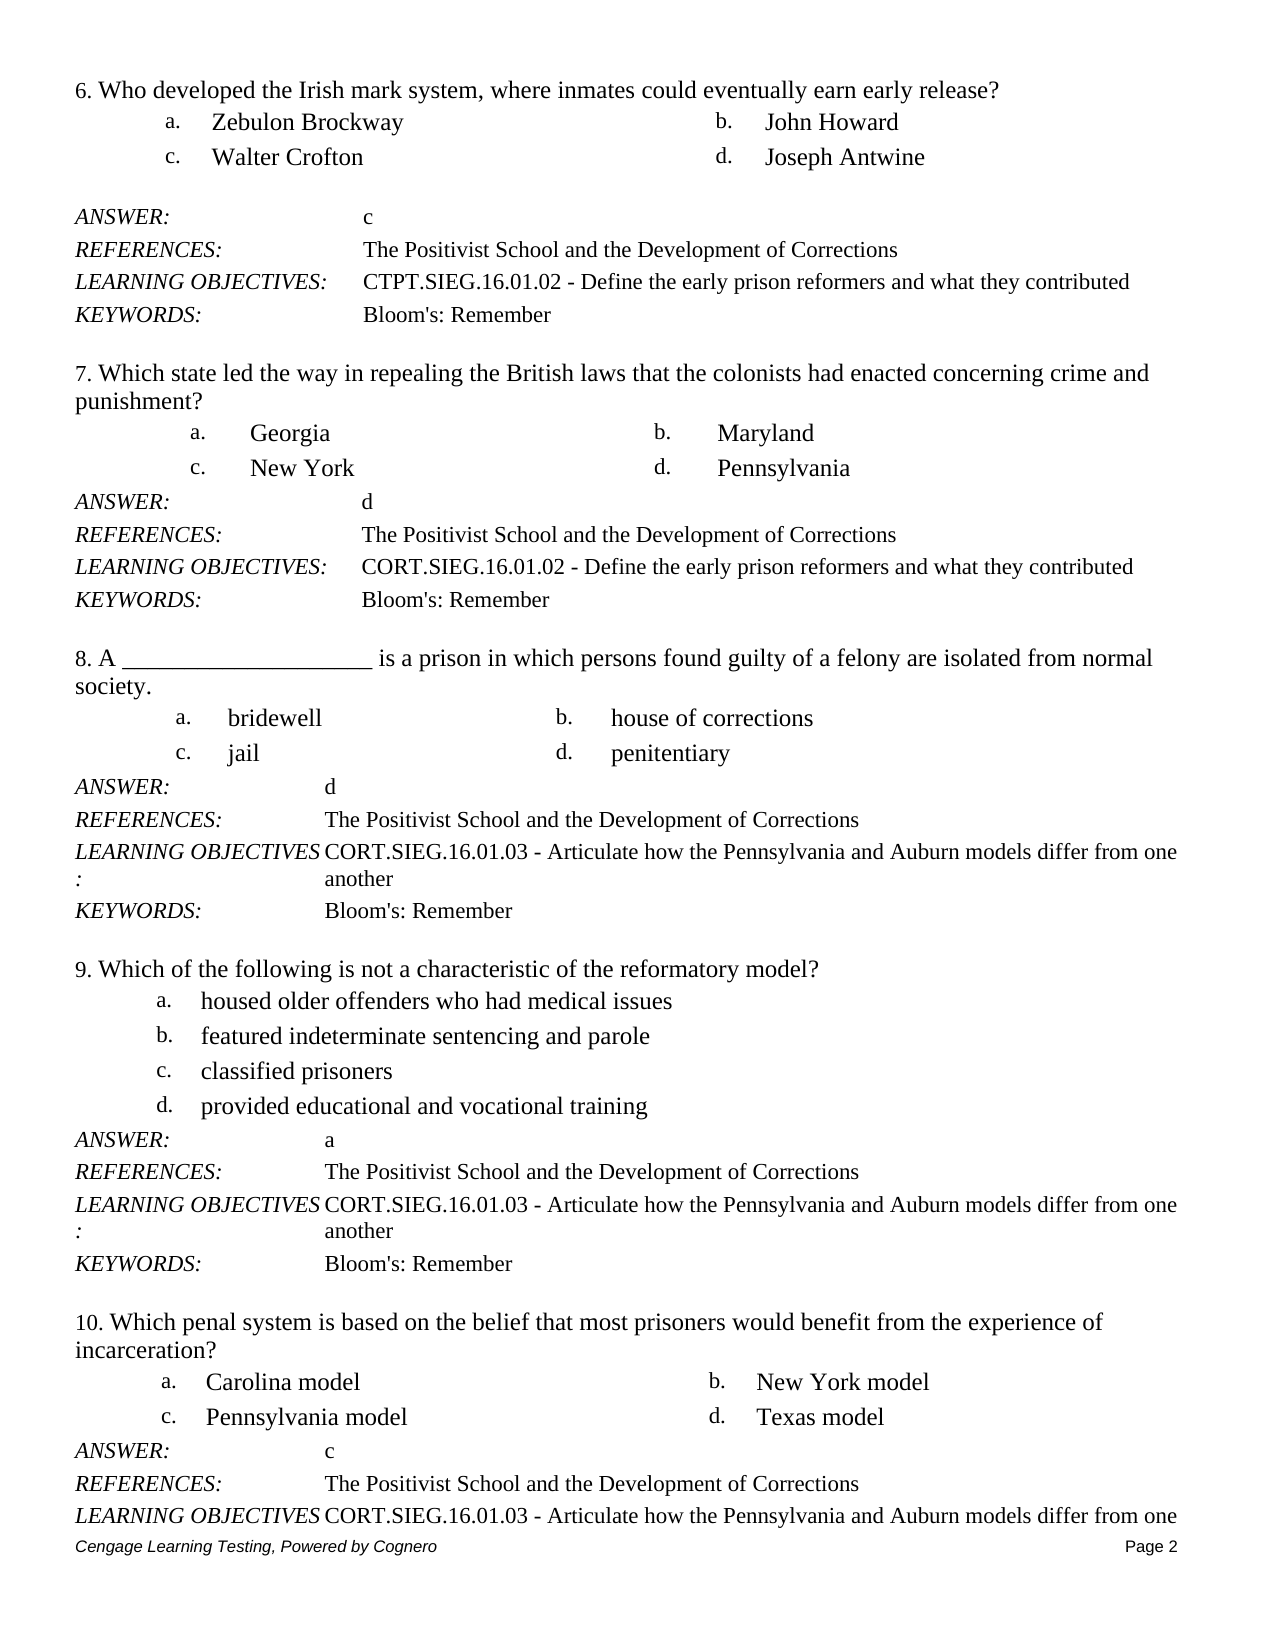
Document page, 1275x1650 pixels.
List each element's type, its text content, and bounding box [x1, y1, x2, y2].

table_header 9. Which of the following is not a characteristic of the reformatory model? [75, 983, 1200, 1279]
table_header 7. Which state led the way in repealing the British laws that the colonists had enacted concerning crime and punishment? [75, 415, 1200, 616]
table_header 6. Who developed the Irish mark system, where inmates could eventually earn early release? [75, 104, 1200, 331]
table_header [75, 1364, 1200, 1532]
table_header 8. A ____________________ is a prison in which persons found guilty of a felony are isolated from normal society. [75, 700, 1200, 927]
